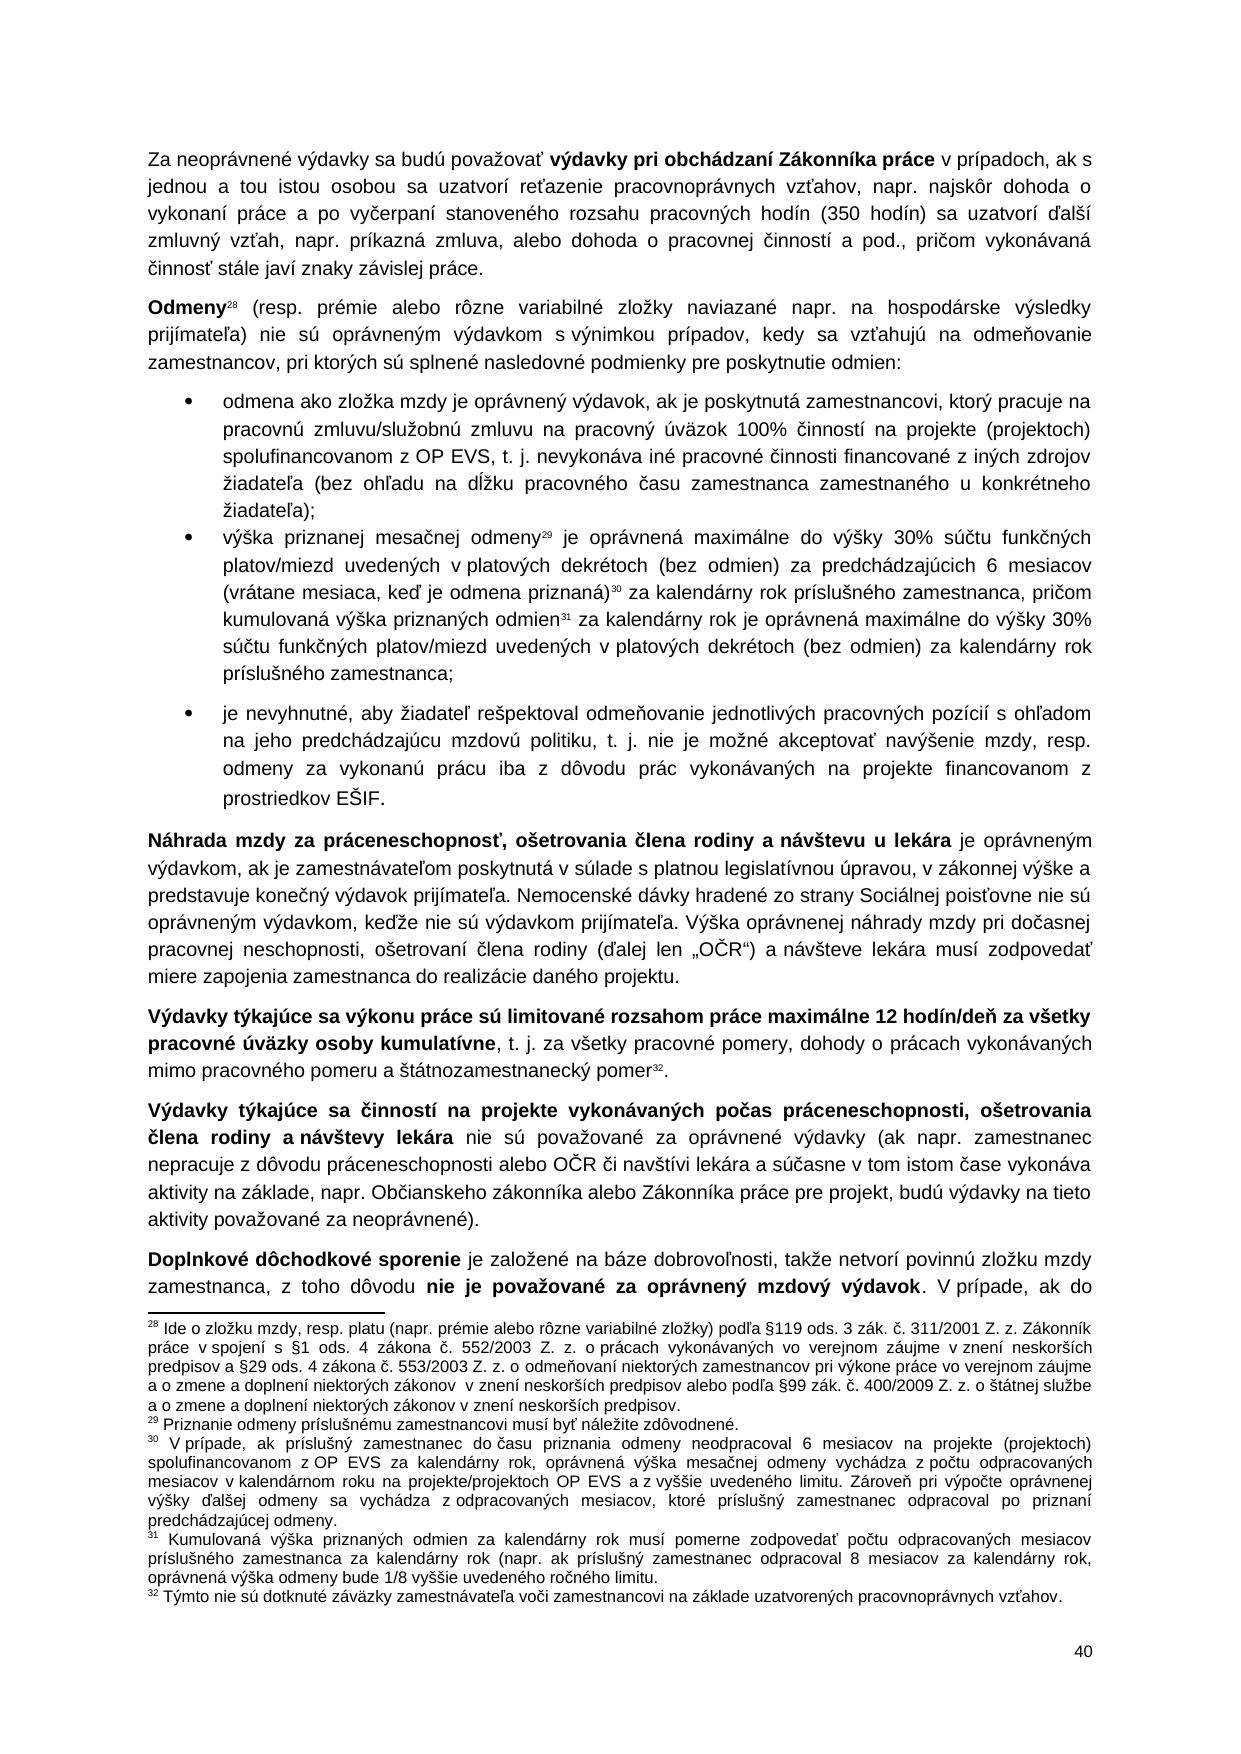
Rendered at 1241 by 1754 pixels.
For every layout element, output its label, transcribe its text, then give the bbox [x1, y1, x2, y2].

text Náhrada mzdy za práceneschopnosť, ošetrovania člena rodiny a návštevu u lekára je oprávneným výdavkom, ak je zamestnávateľom poskytnutá v súlade s platnou legislatívnou úpravou, v zákonnej výške a predstavuje konečný výdavok prijímateľa. Nemocenské dávky hradené zo strany Sociálnej poisťovne nie sú oprávneným výdavkom, keďže nie sú výdavkom prijímateľa. Výška oprávnenej náhrady mzdy pri dočasnej pracovnej neschopnosti, ošetrovaní člena rodiny (ďalej len „OČR“) a návšteve lekára musí zodpovedať miere zapojenia zamestnanca do realizácie daného projektu. [148, 829, 1092, 988]
list výška priznanej mesačnej odmeny je oprávnená maximálne do výšky 30% súčtu funkčných platov/miezd uvedených v platových dekrétoch (bez odmien) za predchádzajúcich 6 mesiacov (vrátane mesiaca, keď je odmena priznaná) za kalendárny rok príslušného zamestnanca, pričom kumulovaná výška priznaných odmien za kalendárny rok je oprávnená maximálne do výšky 30% súčtu funkčných platov/miezd uvedených v platových dekrétoch (bez odmien) za kalendárny rok príslušného zamestnanca; [185, 526, 1092, 685]
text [148, 1247, 1092, 1297]
text Za neoprávnené výdavky sa budú považovať výdavky pri obchádzaní Zákonníka práce v prípadoch, ak s jednou a tou istou osobou sa uzatvorí reťazenie pracovnoprávnych vzťahov, napr. najskôr dohoda o vykonaní práce a po vyčerpaní stanoveného rozsahu pracovných hodín (350 hodín) sa uzatvorí ďalší zmluvný vzťah, napr. príkazná zmluva, alebo dohoda o pracovnej činností a pod., pričom vykonávaná činnosť stále javí znaky závislej práce. [148, 148, 1092, 279]
text Výdavky týkajúce sa výkonu práce sú limitované rozsahom práce maximálne 12 hodín/deň za všetky pracovné úväzky osoby kumulatívne, t. j. za všetky pracovné pomery, dohody o prácach vykonávaných mimo pracovného pomeru a štátnozamestnanecký pomer. [148, 1005, 1092, 1082]
list je nevyhnutné, aby žiadateľ rešpektoval odmeňovanie jednotlivých pracovných pozícií s ohľadom na jeho predchádzajúcu mzdovú politiku, t. j. nie je možné akceptovať navýšenie mzdy, resp. odmeny za vykonanú prácu iba z dôvodu prác vykonávaných na projekte financovanom z prostriedkov EŠIF. [185, 702, 1092, 811]
text Odmeny (resp. prémie alebo rôzne variabilné zložky naviazané napr. na hospodárske výsledky prijímateľa) nie sú oprávneným výdavkom s výnimkou prípadov, kedy sa vzťahujú na odmeňovanie zamestnancov, pri ktorých sú splnené nasledovné podmienky pre poskytnutie odmien: [148, 296, 1092, 373]
text Výdavky týkajúce sa činností na projekte vykonávaných počas práceneschopnosti, ošetrovania člena rodiny a návštevy lekára nie sú považované za oprávnené výdavky (ak napr. zamestnanec nepracuje z dôvodu práceneschopnosti alebo OČR či navštívi lekára a súčasne v tom istom čase vykonáva aktivity na základe, napr. Občianskeho zákonníka alebo Zákonníka práce pre projekt, budú výdavky na tieto aktivity považované za neoprávnené). [148, 1099, 1092, 1230]
list odmena ako zložka mzdy je oprávnený výdavok, ak je poskytnutá zamestnancovi, ktorý pracuje na pracovnú zmluvu/služobnú zmluvu na pracovný úväzok 100% činností na projekte (projektoch) spolufinancovanom z OP EVS, t. j. nevykonáva iné pracovné činnosti financované z iných zdrojov žiadateľa (bez ohľadu na dĺžku pracovného času zamestnanca zamestnaného u konkrétneho žiadateľa); [185, 390, 1092, 522]
